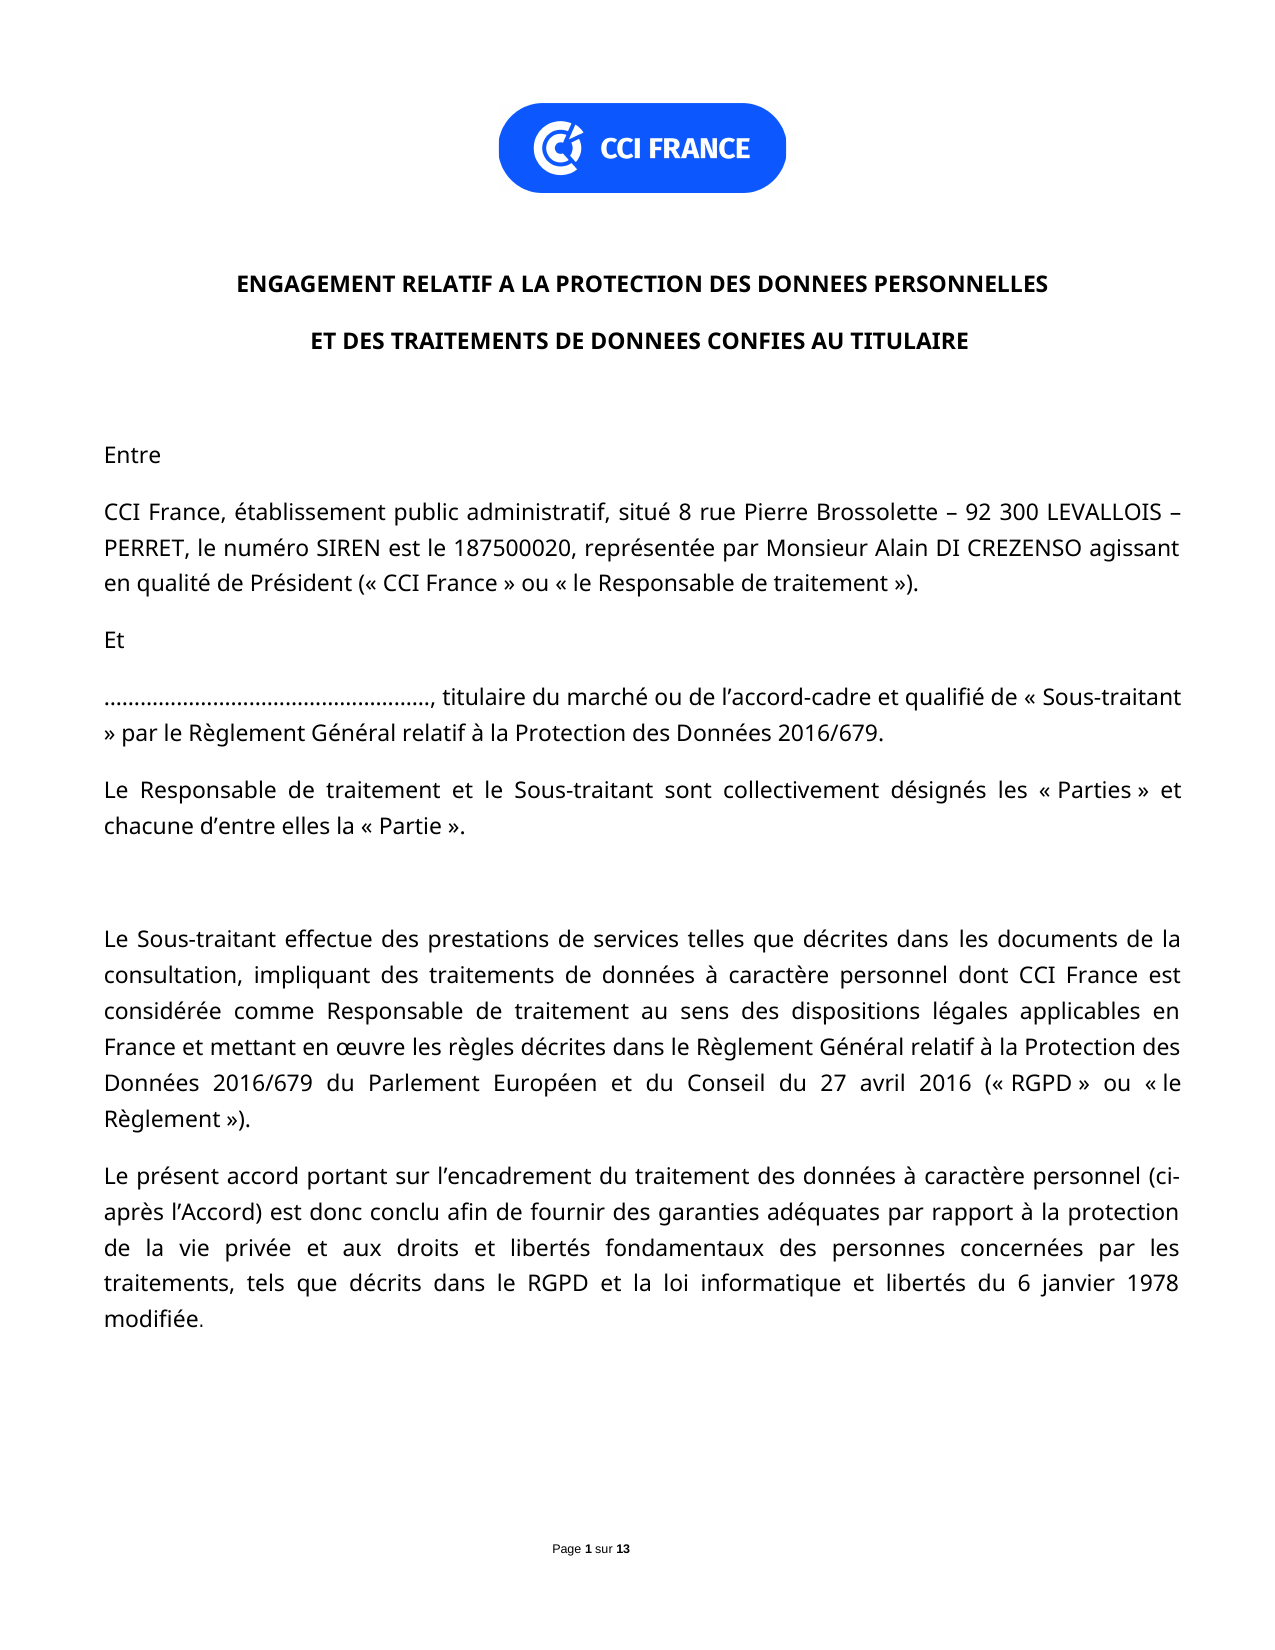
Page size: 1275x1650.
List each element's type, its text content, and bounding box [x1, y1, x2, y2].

text Le Sous-traitant effectue des prestations de services telles que décrites dans les documents de la consultation, impliquant des traitements de données à caractère personnel dont CCI France est considérée comme Responsable de traitement au sens des dispositions légales applicables en France et mettant en œuvre les règles décrites dans le Règlement Général relatif à la Protection des Données 2016/679 du Parlement Européen et du Conseil du 27 avril 2016 (« RGPD » ou « le Règlement »). [103, 923, 1181, 1134]
text CCI France, établissement public administratif, situé 8 rue Pierre Brossolette – 92 300 LEVALLOIS – PERRET, le numéro SIREN est le 187500020, représentée par Monsieur Alain DI CREZENSO agissant en qualité de Président (« CCI France » ou « le Responsable de traitement »). [103, 496, 1181, 599]
text Et [103, 624, 1181, 655]
picture [498, 103, 787, 193]
text Le présent accord portant sur l’encadrement du traitement des données à caractère personnel (ci-après l’Accord) est donc conclu afin de fournir des garanties adéquates par rapport à la protection de la vie privée et aux droits et libertés fondamentaux des personnes concernées par les traitements, tels que décrits dans le RGPD et la loi informatique et libertés du 6 janvier 1978 modifiée. [103, 1159, 1181, 1334]
text Entre [103, 439, 1181, 470]
text ENGAGEMENT RELATIF A LA PROTECTION DES DONNEES PERSONNELLES [103, 268, 1181, 300]
text ………………………………………………, titulaire du marché ou de l’accord-cadre et qualifié de « Sous-traitant » par le Règlement Général relatif à la Protection des Données 2016/679. [103, 681, 1181, 748]
text ET DES TRAITEMENTS DE DONNEES CONFIES AU TITULAIRE [281, 325, 1181, 356]
text Le Responsable de traitement et le Sous-traitant sont collectivement désignés les « Parties » et chacune d’entre elles la « Partie ». [103, 774, 1181, 841]
